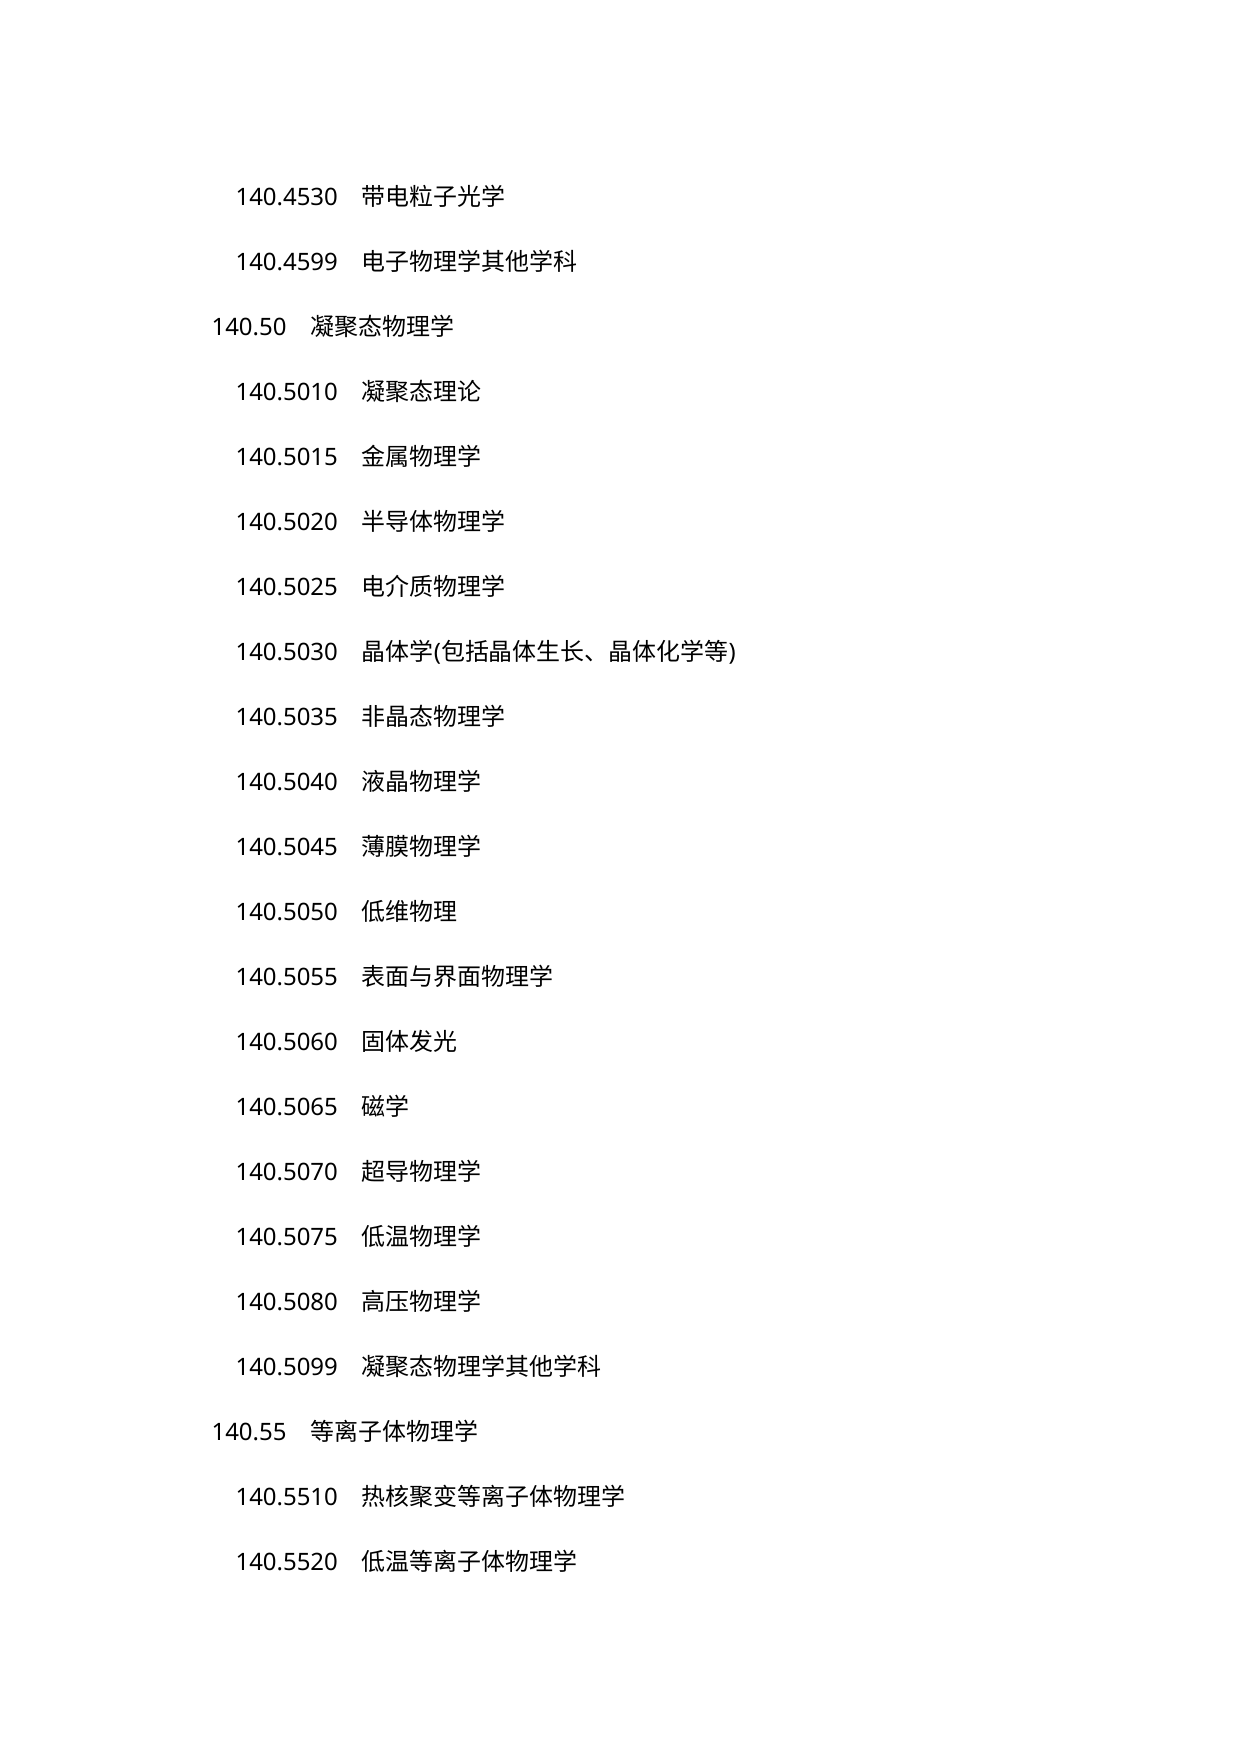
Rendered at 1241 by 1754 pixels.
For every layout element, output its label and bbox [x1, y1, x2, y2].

text [187, 162, 1053, 1592]
